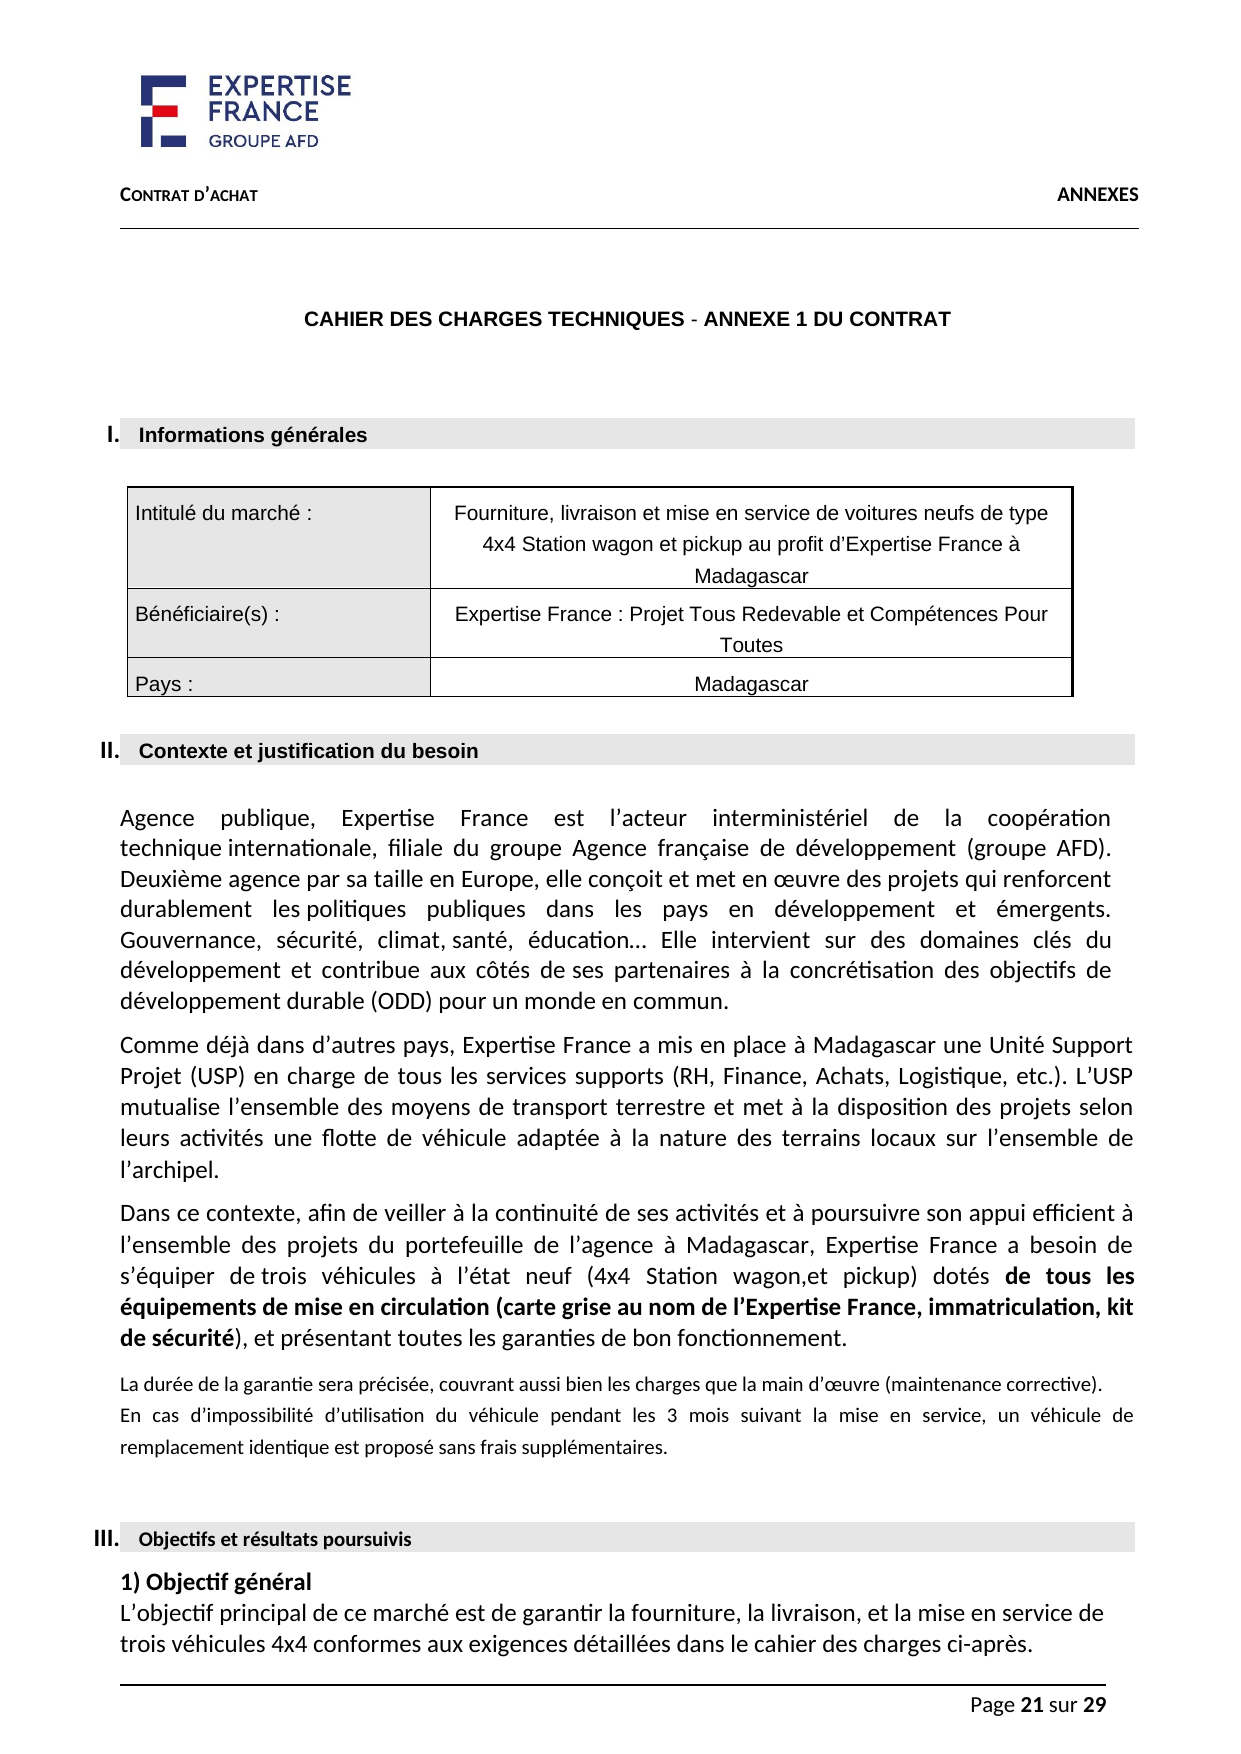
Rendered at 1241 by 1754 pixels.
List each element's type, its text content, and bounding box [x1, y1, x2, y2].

text En cas d’impossibilité d’utilisation du véhicule pendant les 3 mois suivant la mise en service, un véhicule de remplacement identique est proposé sans frais supplémentaires. [120, 1397, 1135, 1459]
list Objectifs et résultats poursuivis [120, 1522, 1135, 1552]
text Agence publique, Expertise France est l’acteur interministériel de la coopération technique internationale, filiale du groupe Agence française de développement (groupe AFD). Deuxième agence par sa taille en Europe, elle conçoit et met en œuvre des projets qui renforcent durablement les politiques publiques dans les pays en développement et émergents. Gouvernance, sécurité, climat, santé, éducation… Elle intervient sur des domaines clés du développement et contribue aux côtés de ses partenaires à la concrétisation des objectifs de développement durable (ODD) pour un monde en commun. [120, 802, 1113, 1016]
list Contexte et justification du besoin [120, 734, 1135, 765]
table_header Fourniture, livraison et mise en service de voitures neufs de type 4x4 Station wagon et pickup au profit d’Expertise France à Madagascar [431, 488, 1071, 587]
table_cell Madagascar [431, 658, 1071, 696]
text 1) Objectif général L’objectif principal de ce marché est de garantir la fourniture, la livraison, et la mise en service de trois véhicules 4x4 conformes aux exigences détaillées dans le cahier des charges ci-après. [120, 1565, 1135, 1659]
text Comme déjà dans d’autres pays, Expertise France a mis en place à Madagascar une Unité Support Projet (USP) en charge de tous les services supports (RH, Finance, Achats, Logistique, etc.). L’USP mutualise l’ensemble des moyens de transport terrestre et met à la disposition des projets selon leurs activités une flotte de véhicule adaptée à la nature des terrains locaux sur l’ensemble de l’archipel. [120, 1028, 1135, 1184]
text CAHIER DES CHARGES TECHNIQUES - ANNEXE 1 DU CONTRAT [120, 300, 1135, 331]
table_cell Expertise France : Projet Tous Redevable et Compétences Pour Toutes [431, 589, 1071, 657]
list Informations générales [120, 418, 1135, 449]
picture [120, 45, 375, 176]
text Dans ce contexte, afin de veiller à la continuité de ses activités et à poursuivre son appui efficient à l’ensemble des projets du portefeuille de l’agence à Madagascar, Expertise France a besoin de s’équiper de trois véhicules à l’état neuf (4x4 Station wagon,et pickup) dotés de tous les équipements de mise en circulation (carte grise au nom de l’Expertise France, immatriculation, kit de sécurité), et présentant toutes les garanties de bon fonctionnement. [120, 1197, 1135, 1353]
table_cell Pays : [128, 658, 430, 696]
text La durée de la garantie sera précisée, couvrant aussi bien les charges que la main d’œuvre (maintenance corrective). [120, 1366, 1135, 1397]
table_cell Bénéficiaire(s) : [128, 589, 430, 657]
table_header Intitulé du marché : [128, 488, 430, 587]
